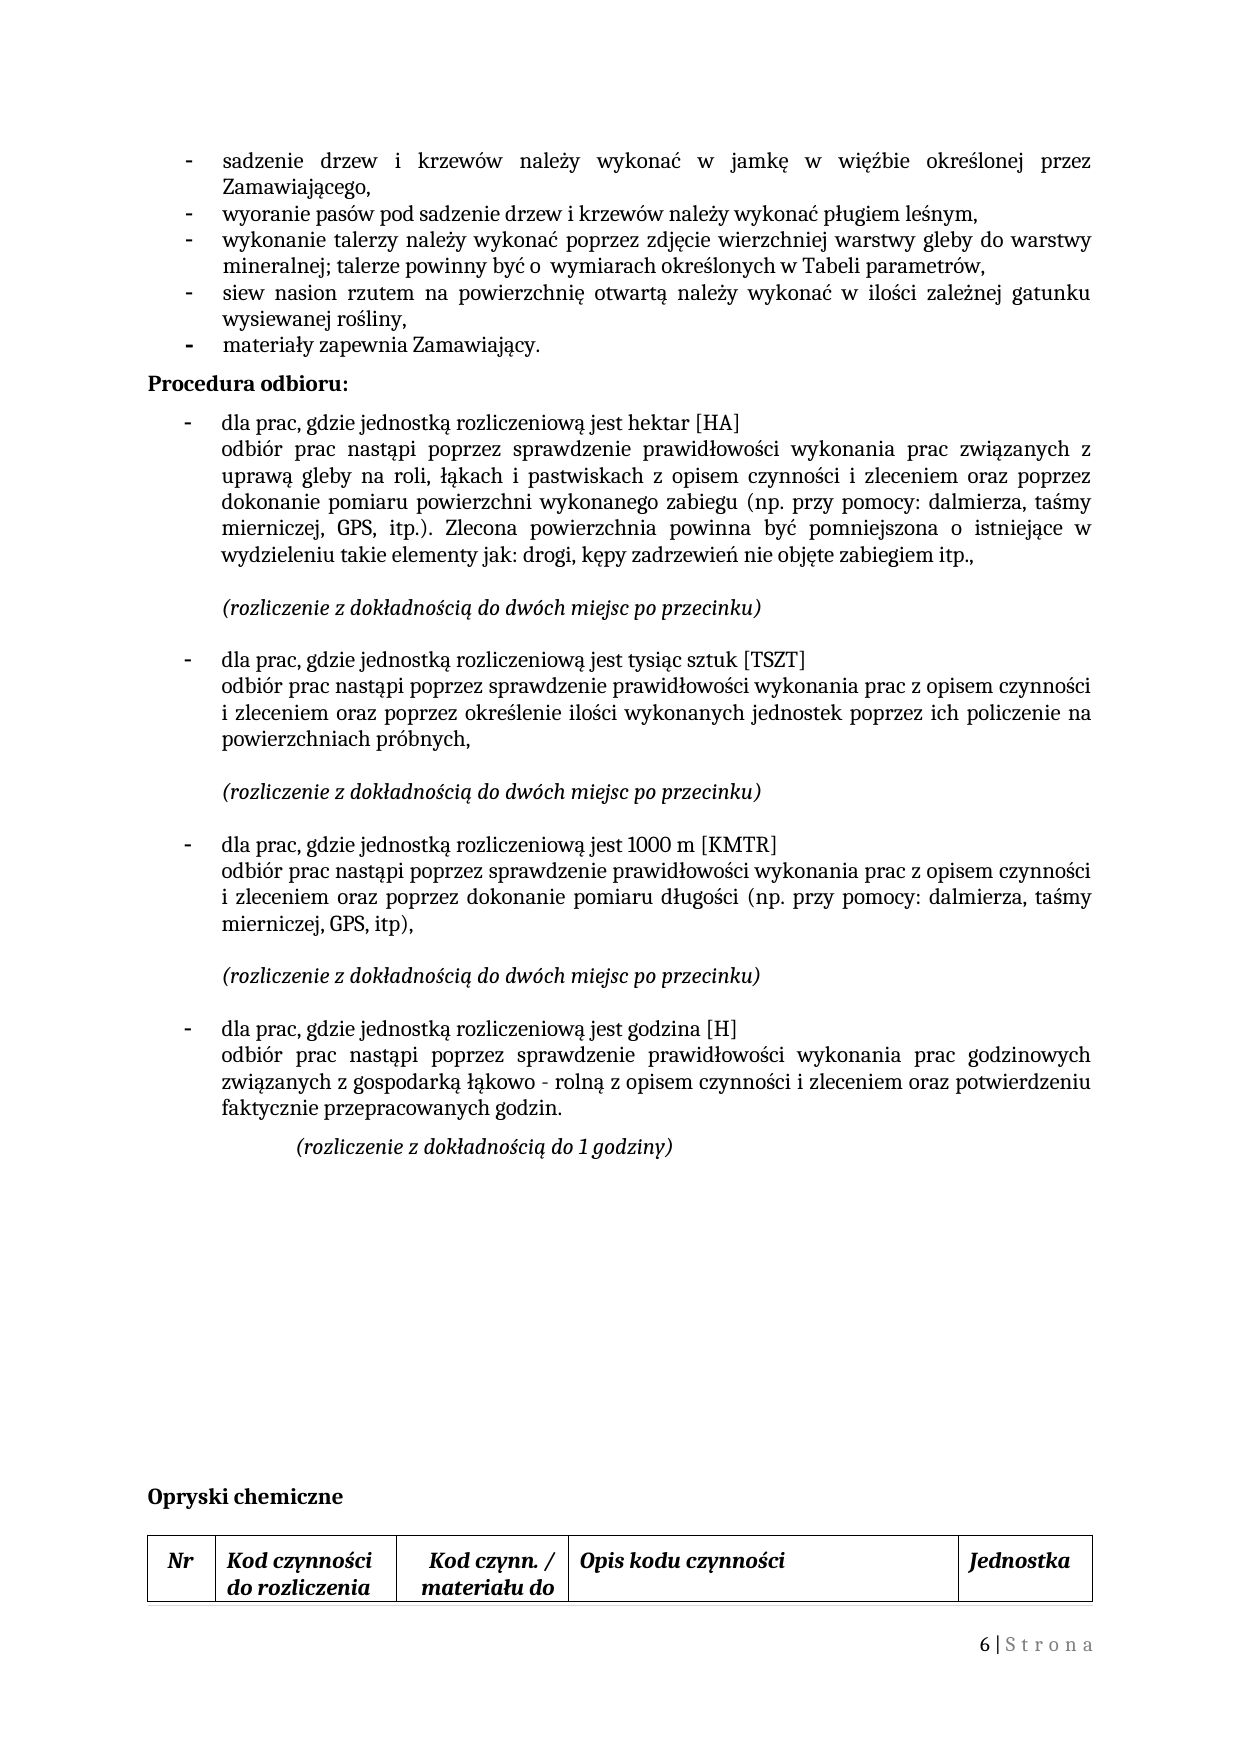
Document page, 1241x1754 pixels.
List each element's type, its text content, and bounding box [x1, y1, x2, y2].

text Opryski chemiczne [148, 1483, 1093, 1510]
text (rozliczenie z dokładnością do dwóch miejsc po przecinku) [221, 779, 1093, 805]
text odbiór prac nastąpi poprzez sprawdzenie prawidłowości wykonania prac związanych z uprawą gleby na roli, łąkach i pastwiskach z opisem czynności i zleceniem oraz poprzez dokonanie pomiaru powierzchni wykonanego zabiegu (np. przy pomocy: dalmierza, taśmy mierniczej, GPS, itp.). Zlecona powierzchnia powinna być pomniejszona o istniejące w wydzieleniu takie elementy jak: drogi, kępy zadrzewień nie objęte zabiegiem itp., [221, 436, 1093, 568]
list dla prac, gdzie jednostką rozliczeniową jest godzina [H] [184, 1016, 1093, 1042]
text (rozliczenie z dokładnością do dwóch miejsc po przecinku) [221, 594, 1093, 621]
list dla prac, gdzie jednostką rozliczeniową jest 1000 m [KMTR] [184, 831, 1093, 858]
table_header Nr [148, 1536, 215, 1601]
text (rozliczenie z dokładnością do 1 godziny) [221, 1134, 1093, 1160]
text (rozliczenie z dokładnością do dwóch miejsc po przecinku) [221, 963, 1093, 989]
list dla prac, gdzie jednostką rozliczeniową jest tysiąc sztuk [TSZT] [184, 647, 1093, 673]
text odbiór prac nastąpi poprzez sprawdzenie prawidłowości wykonania prac godzinowych związanych z gospodarką łąkowo - rolną z opisem czynności i zleceniem oraz potwierdzeniu faktycznie przepracowanych godzin. [221, 1042, 1093, 1121]
table_header Jednostka miary [959, 1536, 1092, 1601]
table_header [397, 1536, 568, 1601]
list dla prac, gdzie jednostką rozliczeniową jest hektar [HA] [184, 410, 1093, 436]
table_header Opis kodu czynności [569, 1536, 958, 1601]
text odbiór prac nastąpi poprzez sprawdzenie prawidłowości wykonania prac z opisem czynności i zleceniem oraz poprzez dokonanie pomiaru długości (np. przy pomocy: dalmierza, taśmy mierniczej, GPS, itp), [221, 858, 1093, 937]
list materiały zapewnia Zamawiający. [185, 332, 1093, 358]
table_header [216, 1536, 396, 1601]
list wykonanie talerzy należy wykonać poprzez zdjęcie wierzchniej warstwy gleby do warstwy mineralnej; talerze powinny być o wymiarach określonych w Tabeli parametrów, [185, 227, 1093, 279]
text odbiór prac nastąpi poprzez sprawdzenie prawidłowości wykonania prac z opisem czynności i zleceniem oraz poprzez określenie ilości wykonanych jednostek poprzez ich policzenie na powierzchniach próbnych, [221, 673, 1093, 752]
text Procedura odbioru: [148, 371, 1093, 397]
list siew nasion rzutem na powierzchnię otwartą należy wykonać w ilości zależnej gatunku wysiewanej rośliny, [185, 279, 1093, 332]
list wyoranie pasów pod sadzenie drzew i krzewów należy wykonać pługiem leśnym, [185, 200, 1093, 227]
list sadzenie drzew i krzewów należy wykonać w jamkę w więźbie określonej przez Zamawiającego, [185, 148, 1093, 200]
